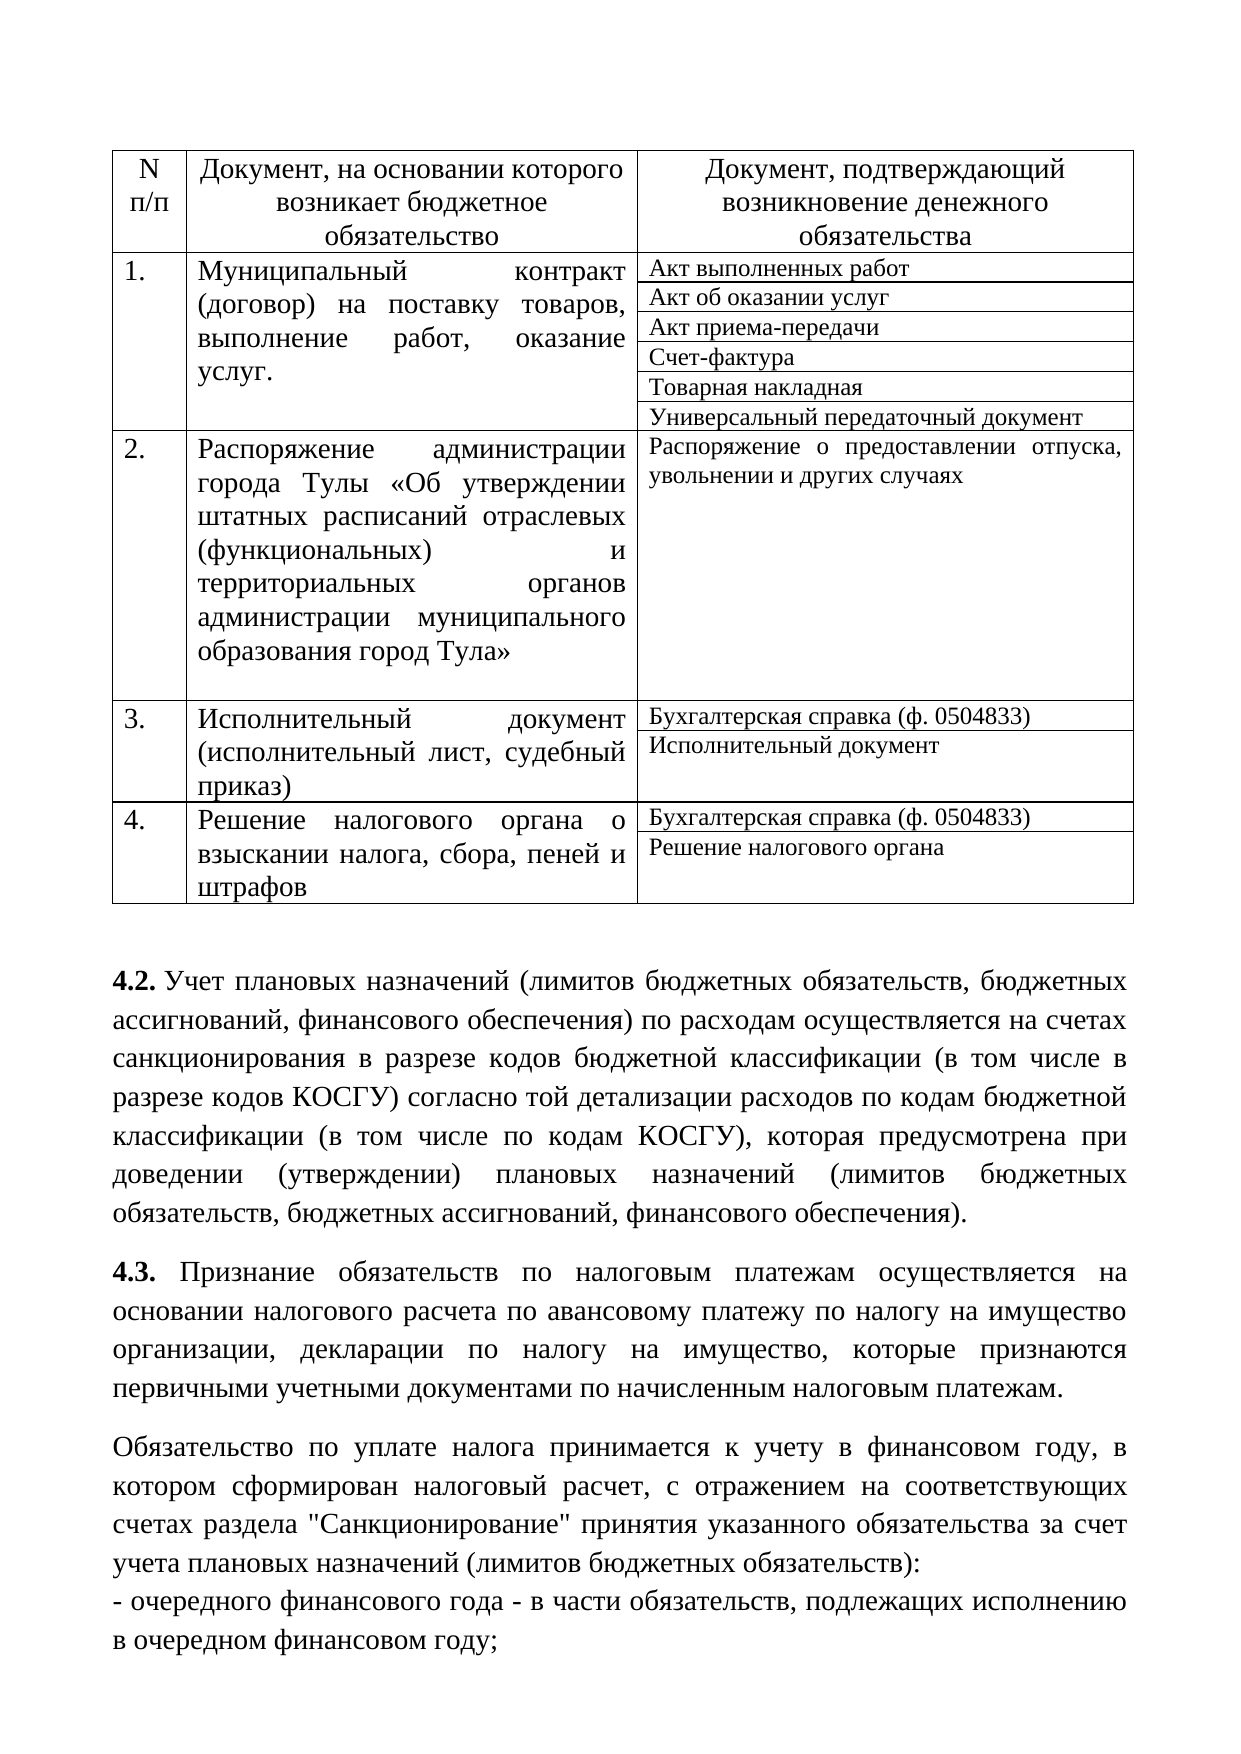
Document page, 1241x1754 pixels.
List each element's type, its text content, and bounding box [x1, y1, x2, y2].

table_cell Акт приема-передачи [638, 312, 1133, 341]
table_header Документ, подтверждающий возникновение денежного обязательства [638, 151, 1133, 252]
table_cell 3. [113, 701, 186, 801]
table_cell Бухгалтерская справка (ф. 0504833) [638, 701, 1133, 729]
table_header N п/п [113, 151, 186, 252]
table_cell Счет-фактура [638, 342, 1133, 371]
table_cell Распоряжение администрации города Тулы «Об утверждении штатных расписаний отраслевых (функциональных) и территориальных органов администрации муниципального образования город Тула» [187, 431, 637, 700]
table_cell 4. [113, 803, 186, 903]
table_cell Акт выполненных работ [638, 253, 1133, 281]
text 4.2. Учет плановых назначений (лимитов бюджетных обязательств, бюджетных ассигнований, финансового обеспечения) по расходам осуществляется на счетах санкционирования в разрезе кодов бюджетной классификации (в том числе в разрезе кодов КОСГУ) согласно той детализации расходов по кодам бюджетной классификации (в том числе по кодам КОСГУ), которая предусмотрена при доведении (утверждении) плановых назначений (лимитов бюджетных обязательств, бюджетных ассигнований, финансового обеспечения). [112, 963, 1128, 1228]
table_cell Исполнительный документ [638, 731, 1133, 801]
table_cell Товарная накладная [638, 372, 1133, 401]
table_cell Решение налогового органа о взыскании налога, сбора, пеней и штрафов [187, 803, 637, 903]
table_cell 2. [113, 431, 186, 700]
text - очередного финансового года - в части обязательств, подлежащих исполнению в очередном финансовом году; [112, 1583, 1128, 1655]
table_cell 1. [113, 253, 186, 430]
table_cell Акт об оказании услуг [638, 283, 1133, 311]
table_header Документ, на основании которого возникает бюджетное обязательство [187, 151, 637, 252]
table_cell Муниципальный контракт (договор) на поставку товаров, выполнение работ, оказание услуг. [187, 253, 637, 430]
table_cell Распоряжение о предоставлении отпуска, увольнении и других случаях [638, 431, 1133, 700]
table_cell Бухгалтерская справка (ф. 0504833) [638, 803, 1133, 831]
table_cell Универсальный передаточный документ [638, 402, 1133, 430]
text 4.3. Признание обязательств по налоговым платежам осуществляется на основании налогового расчета по авансовому платежу по налогу на имущество организации, декларации по налогу на имущество, которые признаются первичными учетными документами по начисленным налоговым платежам. [112, 1254, 1128, 1403]
table_cell Исполнительный документ (исполнительный лист, судебный приказ) [187, 701, 637, 801]
table_cell Решение налогового органа [638, 832, 1133, 903]
text Обязательство по уплате налога принимается к учету в финансовом году, в котором сформирован налоговый расчет, с отражением на соответствующих счетах раздела "Санкционирование" принятия указанного обязательства за счет учета плановых назначений (лимитов бюджетных обязательств): [112, 1429, 1128, 1578]
